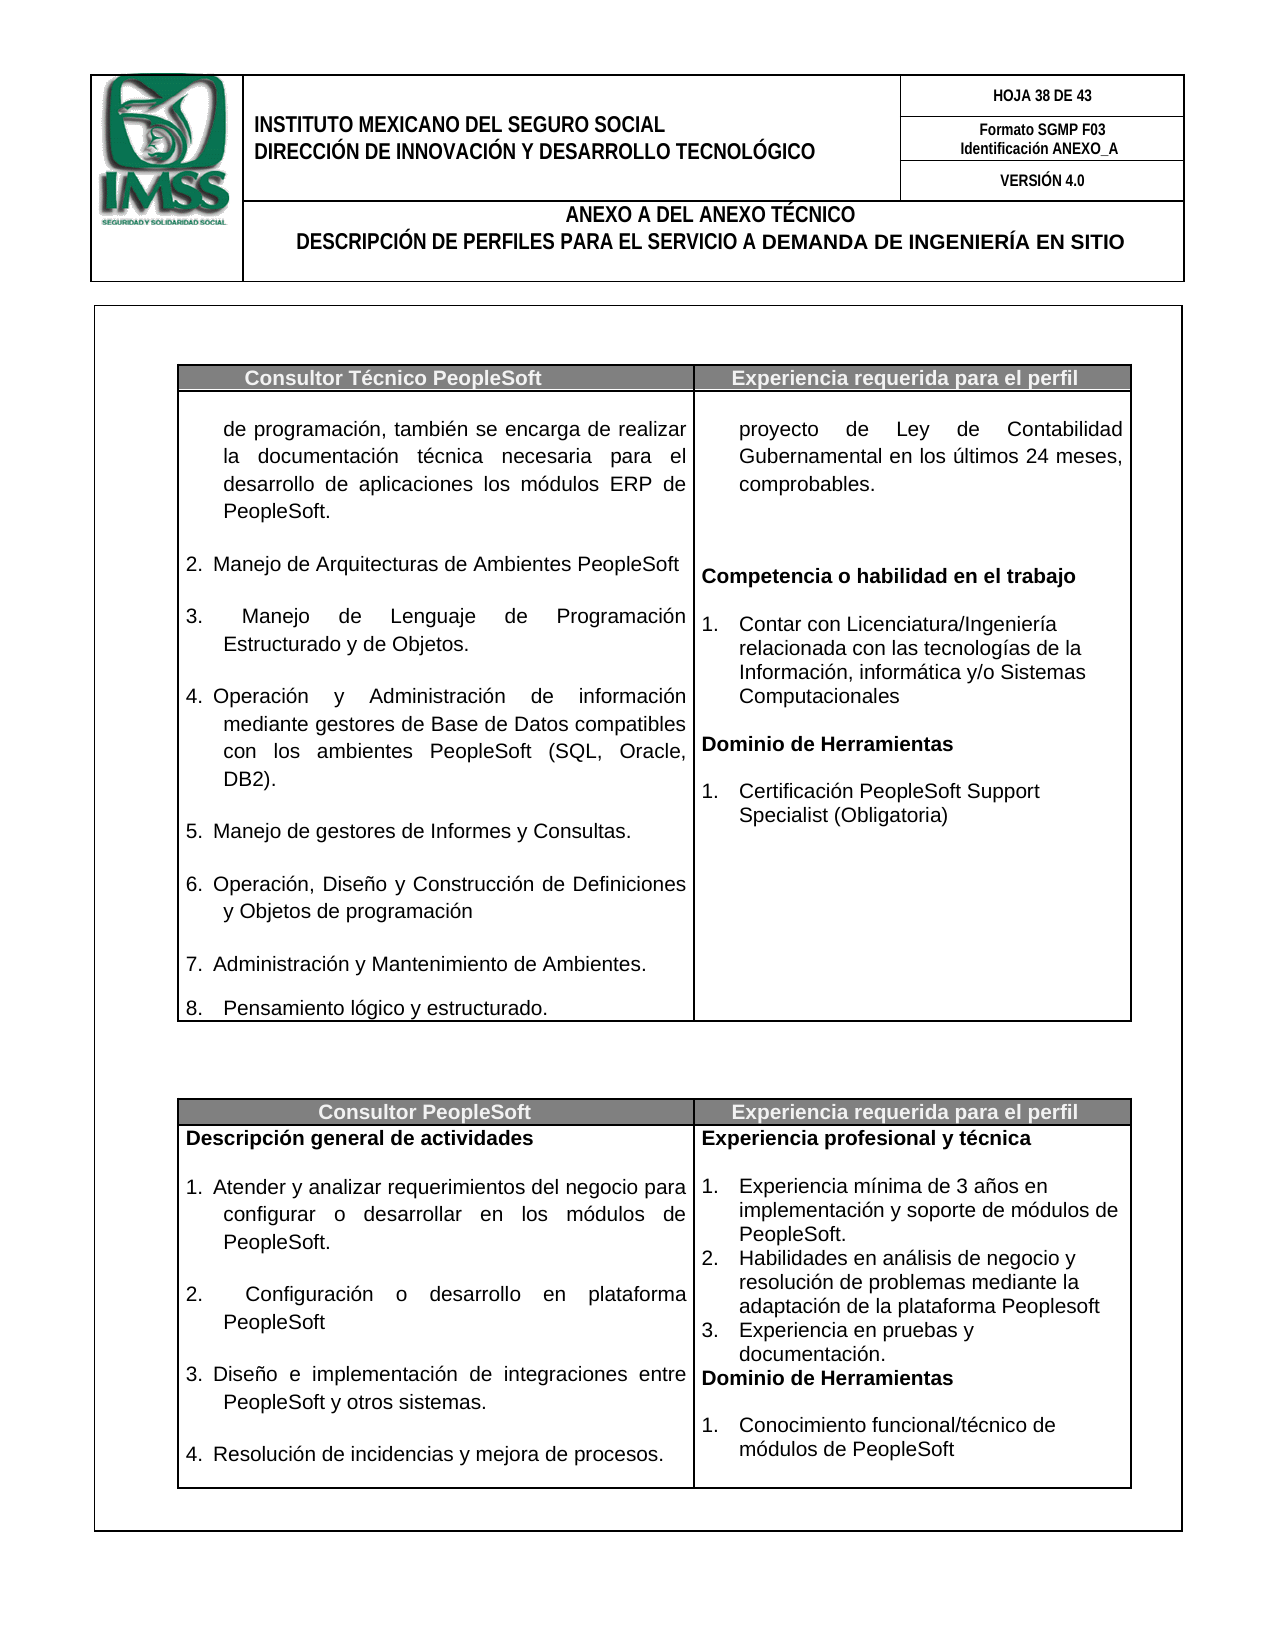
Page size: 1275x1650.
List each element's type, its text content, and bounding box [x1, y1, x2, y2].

table_header Experiencia requerida para el perfil [695, 366, 1130, 389]
picture [98, 76, 230, 225]
table_header Consultor Técnico PeopleSoft [179, 366, 693, 389]
table_header Consultor PeopleSoft [179, 1100, 693, 1124]
table_header Experiencia requerida para el perfil [695, 1100, 1130, 1124]
